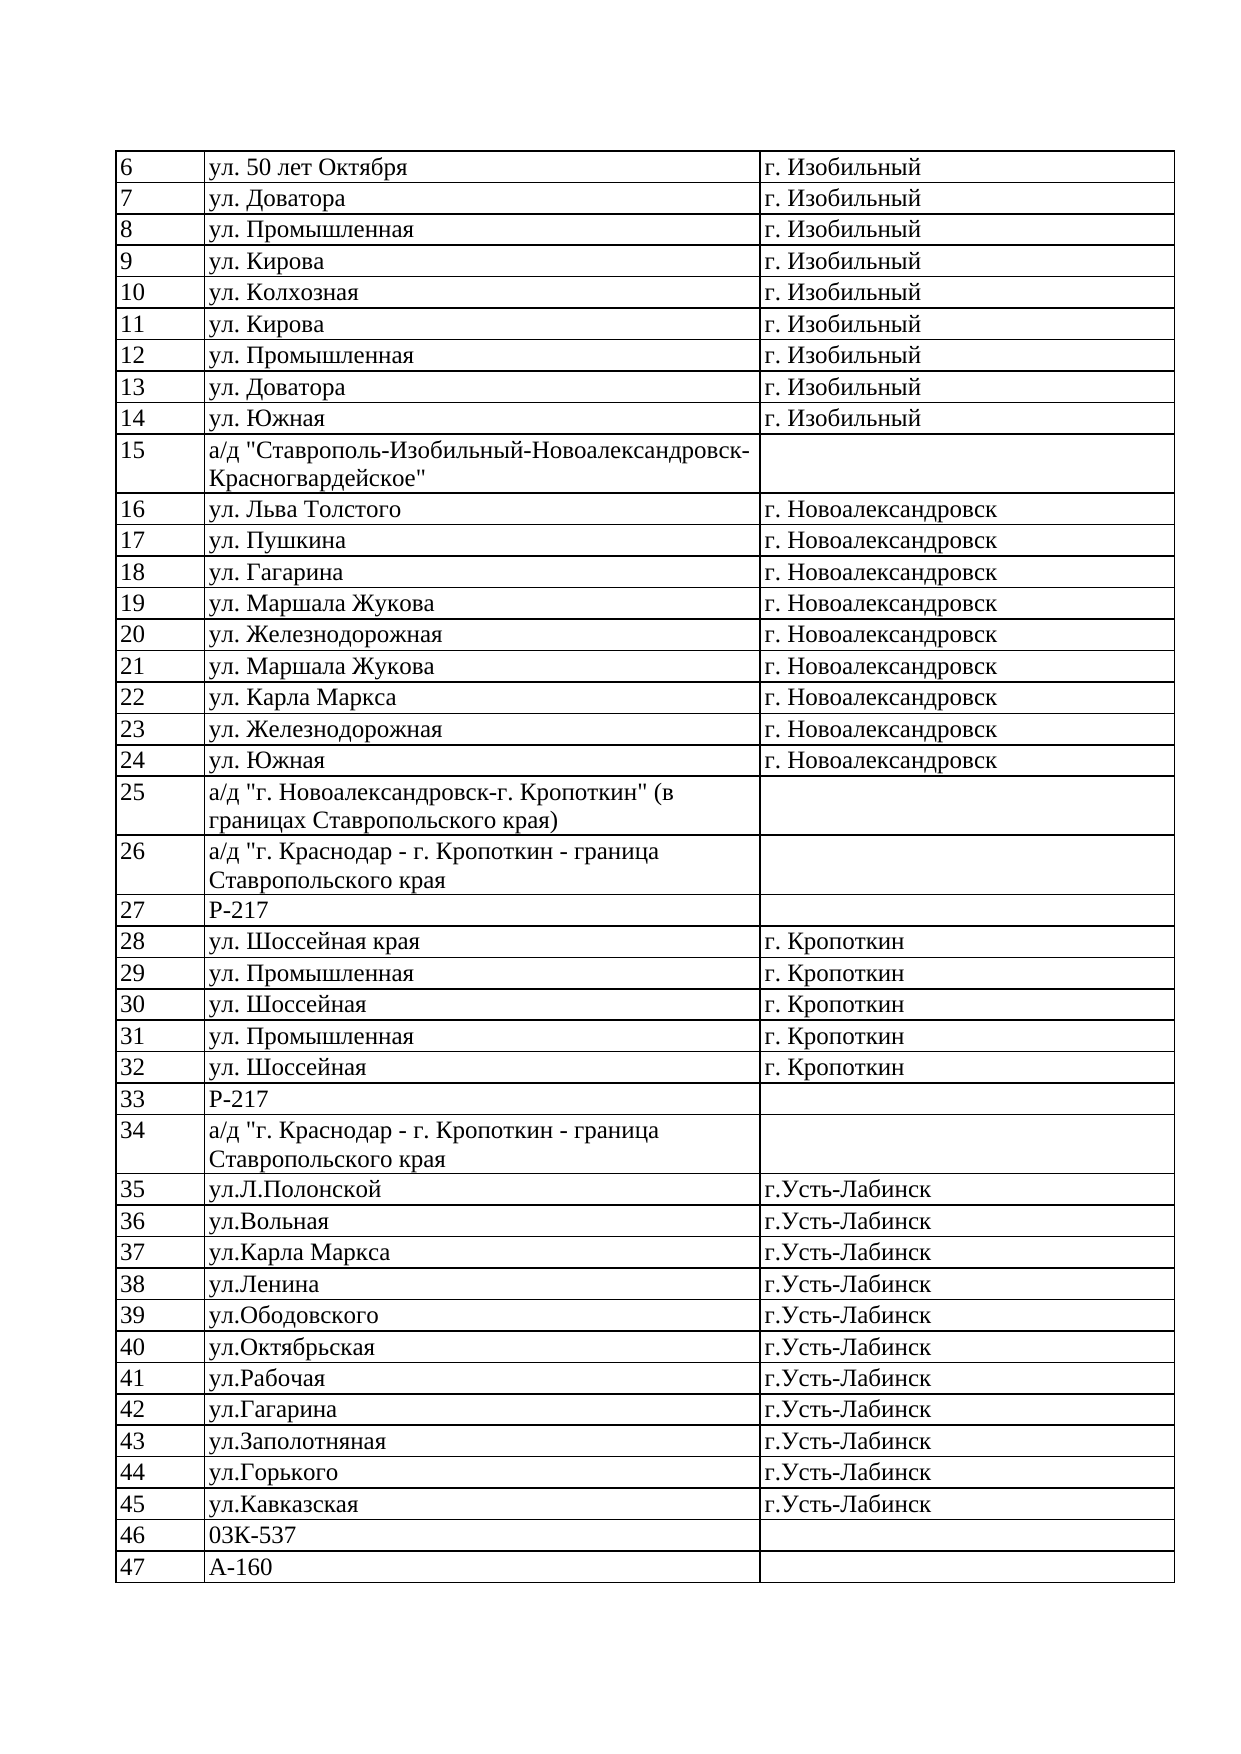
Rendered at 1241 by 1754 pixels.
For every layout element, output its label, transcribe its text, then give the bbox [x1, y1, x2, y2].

table_cell 33 [117, 1084, 204, 1114]
table_cell г. Новоалександровск [761, 494, 1174, 524]
table_cell ул. Кирова [205, 309, 759, 339]
table_cell г. Кропоткин [761, 1052, 1174, 1082]
table_cell г.Усть-Лабинск [761, 1363, 1174, 1393]
table_cell 37 [117, 1237, 204, 1267]
table_cell ул.Вольная [205, 1206, 759, 1236]
table_cell 36 [117, 1206, 204, 1236]
table_cell А-160 [205, 1552, 759, 1582]
table_cell г. Новоалександровск [761, 557, 1174, 587]
table_cell ул. Южная [205, 403, 759, 433]
table_cell 14 [117, 403, 204, 433]
table_cell 30 [117, 990, 204, 1019]
table_cell ул. Южная [205, 746, 759, 775]
table_cell г. Кропоткин [761, 990, 1174, 1019]
table_cell ул.Кавказская [205, 1489, 759, 1519]
table_cell г.Усть-Лабинск [761, 1489, 1174, 1519]
table_cell 39 [117, 1300, 204, 1330]
table_cell 42 [117, 1395, 204, 1424]
table_cell г. Кропоткин [761, 927, 1174, 956]
table_cell ул. Промышленная [205, 340, 759, 370]
table_cell ул.Горького [205, 1457, 759, 1487]
table_cell а/д "г. Краснодар - г. Кропоткин - граница Ставропольского края [205, 836, 759, 893]
table_cell ул. Маршала Жукова [205, 651, 759, 681]
table_cell 11 [117, 309, 204, 339]
table_cell ул.Ободовского [205, 1300, 759, 1330]
table_cell [761, 895, 1174, 925]
table_cell ул. Гагарина [205, 557, 759, 587]
table_cell [761, 1084, 1174, 1114]
table_cell 03К-537 [205, 1520, 759, 1550]
table_cell ул. Промышленная [205, 1021, 759, 1051]
table_cell г.Усть-Лабинск [761, 1269, 1174, 1298]
table_cell г.Усть-Лабинск [761, 1300, 1174, 1330]
table_cell 13 [117, 372, 204, 402]
table_cell ул.Октябрьская [205, 1332, 759, 1361]
table_cell 26 [117, 836, 204, 893]
table_cell г. Изобильный [761, 215, 1174, 244]
table_cell ул. Карла Маркса [205, 683, 759, 712]
table_cell г. Кропоткин [761, 1021, 1174, 1051]
table_cell ул. Железнодорожная [205, 620, 759, 649]
table_cell Р-217 [205, 895, 759, 925]
table_cell г.Усть-Лабинск [761, 1332, 1174, 1361]
table_cell 31 [117, 1021, 204, 1051]
table_cell 40 [117, 1332, 204, 1361]
table_cell ул.Рабочая [205, 1363, 759, 1393]
table_cell г. Изобильный [761, 152, 1174, 181]
table_cell г.Усть-Лабинск [761, 1174, 1174, 1204]
table_cell г. Новоалександровск [761, 683, 1174, 712]
table_cell г. Новоалександровск [761, 525, 1174, 555]
table_cell 21 [117, 651, 204, 681]
table_cell [761, 1552, 1174, 1582]
table_cell ул.Заполотняная [205, 1426, 759, 1456]
table_cell а/д "г. Краснодар - г. Кропоткин - граница Ставропольского края [205, 1115, 759, 1173]
table_cell г. Изобильный [761, 309, 1174, 339]
table_cell ул. Колхозная [205, 277, 759, 307]
table_cell 41 [117, 1363, 204, 1393]
table_cell ул. Шоссейная [205, 1052, 759, 1082]
table_cell [761, 1115, 1174, 1173]
table_cell Р-217 [205, 1084, 759, 1114]
table_cell ул. Шоссейная края [205, 927, 759, 956]
table_cell ул. Доватора [205, 183, 759, 213]
table_cell а/д "Ставрополь-Изобильный-Новоалександровск-Красногвардейское" [205, 435, 759, 492]
table_cell ул. Промышленная [205, 958, 759, 988]
table_cell 22 [117, 683, 204, 712]
table_cell 44 [117, 1457, 204, 1487]
table_cell 43 [117, 1426, 204, 1456]
table_cell ул.Карла Маркса [205, 1237, 759, 1267]
table_cell г.Усть-Лабинск [761, 1426, 1174, 1456]
table_cell 35 [117, 1174, 204, 1204]
table_cell ул.Л.Полонской [205, 1174, 759, 1204]
table_cell 29 [117, 958, 204, 988]
table_cell г. Изобильный [761, 340, 1174, 370]
table_cell 17 [117, 525, 204, 555]
table_cell 7 [117, 183, 204, 213]
table_cell [761, 435, 1174, 492]
table_cell [761, 777, 1174, 834]
table_cell 47 [117, 1552, 204, 1582]
table_cell ул.Ленина [205, 1269, 759, 1298]
table_cell [761, 1520, 1174, 1550]
table_cell 46 [117, 1520, 204, 1550]
table_cell 19 [117, 588, 204, 618]
table_cell г. Изобильный [761, 183, 1174, 213]
table_cell а/д "г. Новоалександровск-г. Кропоткин" (в границах Ставропольского края) [205, 777, 759, 834]
table_cell 24 [117, 746, 204, 775]
table_cell 10 [117, 277, 204, 307]
table_cell ул.Гагарина [205, 1395, 759, 1424]
table_cell г. Изобильный [761, 372, 1174, 402]
table_cell г. Кропоткин [761, 958, 1174, 988]
table_cell 18 [117, 557, 204, 587]
table_cell 12 [117, 340, 204, 370]
table_cell ул. Льва Толстого [205, 494, 759, 524]
table_cell [761, 836, 1174, 893]
table_cell 20 [117, 620, 204, 649]
table_cell 9 [117, 246, 204, 276]
table_cell г. Изобильный [761, 277, 1174, 307]
table_cell г. Изобильный [761, 403, 1174, 433]
table_cell ул. Пушкина [205, 525, 759, 555]
table_cell ул. Шоссейная [205, 990, 759, 1019]
table_cell г.Усть-Лабинск [761, 1206, 1174, 1236]
table_cell 15 [117, 435, 204, 492]
table_cell г.Усть-Лабинск [761, 1237, 1174, 1267]
table_cell 32 [117, 1052, 204, 1082]
table_cell ул. Маршала Жукова [205, 588, 759, 618]
table_cell г. Новоалександровск [761, 651, 1174, 681]
table_cell г. Новоалександровск [761, 714, 1174, 744]
table_cell ул. Кирова [205, 246, 759, 276]
table_cell 8 [117, 215, 204, 244]
table_cell г. Новоалександровск [761, 620, 1174, 649]
table_cell г.Усть-Лабинск [761, 1457, 1174, 1487]
table_cell ул. Доватора [205, 372, 759, 402]
table_cell 6 [117, 152, 204, 181]
table_cell ул. 50 лет Октября [205, 152, 759, 181]
table_cell ул. Промышленная [205, 215, 759, 244]
table_cell г. Новоалександровск [761, 588, 1174, 618]
table_cell 34 [117, 1115, 204, 1173]
table_cell 25 [117, 777, 204, 834]
table_cell 23 [117, 714, 204, 744]
table_cell г.Усть-Лабинск [761, 1395, 1174, 1424]
table_cell 38 [117, 1269, 204, 1298]
table_cell г. Изобильный [761, 246, 1174, 276]
table_cell 16 [117, 494, 204, 524]
table_cell ул. Железнодорожная [205, 714, 759, 744]
table_cell 27 [117, 895, 204, 925]
table_cell 28 [117, 927, 204, 956]
table_cell 45 [117, 1489, 204, 1519]
table_cell г. Новоалександровск [761, 746, 1174, 775]
